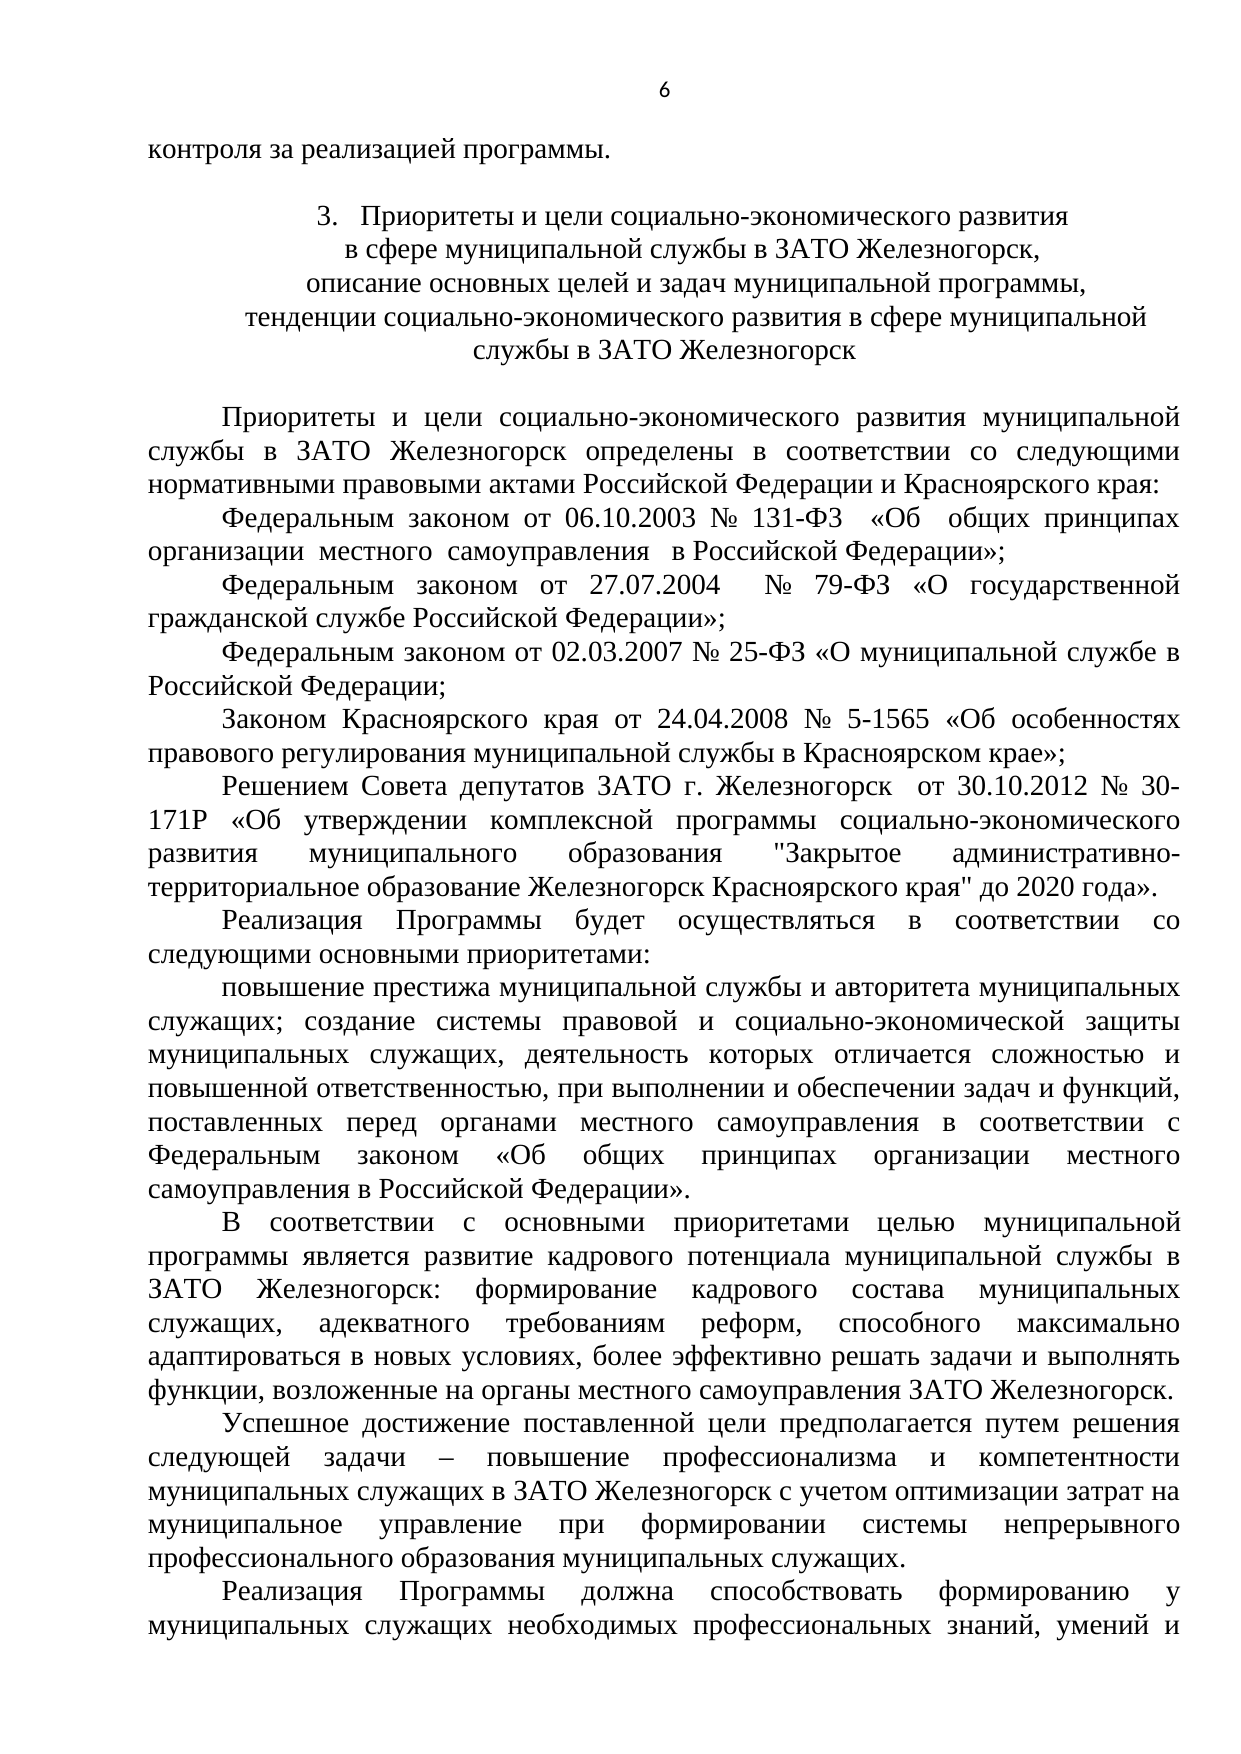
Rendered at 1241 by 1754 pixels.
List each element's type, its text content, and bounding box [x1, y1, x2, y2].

text тенденции социально-экономического развития в сфере муниципальной службы в ЗАТО Железногорск [148, 299, 1181, 366]
text Законом Красноярского края от 24.04.2008 № 5-1565 «Об особенностях правового регулирования муниципальной службы в Красноярском крае»; [148, 701, 1181, 768]
text Приоритеты и цели социально-экономического развития муниципальной службы в ЗАТО Железногорск определены в соответствии со следующими нормативными правовыми актами Российской Федерации и Красноярского края: [148, 399, 1181, 500]
text Успешное достижение поставленной цели предполагается путем решения следующей задачи – повышение профессионализма и компетентности муниципальных служащих в ЗАТО Железногорск с учетом оптимизации затрат на муниципальное управление при формировании системы непрерывного профессионального образования муниципальных служащих. [148, 1406, 1181, 1573]
text Реализация Программы будет осуществляться в соответствии со следующими основными приоритетами: [148, 902, 1181, 969]
text 3. Приоритеты и цели социально-экономического развития [148, 198, 1181, 232]
text Федеральным законом от 06.10.2003 № 131-Ф3 «Об общих принципах организации местного самоуправления в Российской Федерации»; [148, 500, 1181, 567]
text повышение престижа муниципальной службы и авторитета муниципальных служащих; создание системы правовой и социально-экономической защиты муниципальных служащих, деятельность которых отличается сложностью и повышенной ответственностью, при выполнении и обеспечении задач и функций, поставленных перед органами местного самоуправления в соответствии с Федеральным законом «Об общих принципах организации местного самоуправления в Российской Федерации». [148, 969, 1181, 1204]
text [148, 1573, 1181, 1640]
text Федеральным законом от 02.03.2007 № 25-ФЗ «О муниципальной службе в Российской Федерации; [148, 634, 1181, 701]
text описание основных целей и задач муниципальной программы, [148, 265, 1181, 299]
text В соответствии с основными приоритетами целью муниципальной программы является развитие кадрового потенциала муниципальной службы в ЗАТО Железногорск: формирование кадрового состава муниципальных служащих, адекватного требованиям реформ, способного максимально адаптироваться в новых условиях, более эффективно решать задачи и выполнять функции, возложенные на органы местного самоуправления ЗАТО Железногорск. [148, 1204, 1181, 1406]
text Решением Совета депутатов ЗАТО г. Железногорск от 30.10.2012 № 30-171Р «Об утверждении комплексной программы социально-экономического развития муниципального образования "Закрытое административно-территориальное образование Железногорск Красноярского края" до 2020 года». [148, 768, 1181, 902]
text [148, 131, 1181, 164]
text Федеральным законом от 27.07.2004 № 79-ФЗ «О государственной гражданской службе Российской Федерации»; [148, 567, 1181, 634]
text в сфере муниципальной службы в ЗАТО Железногорск, [148, 232, 1181, 265]
